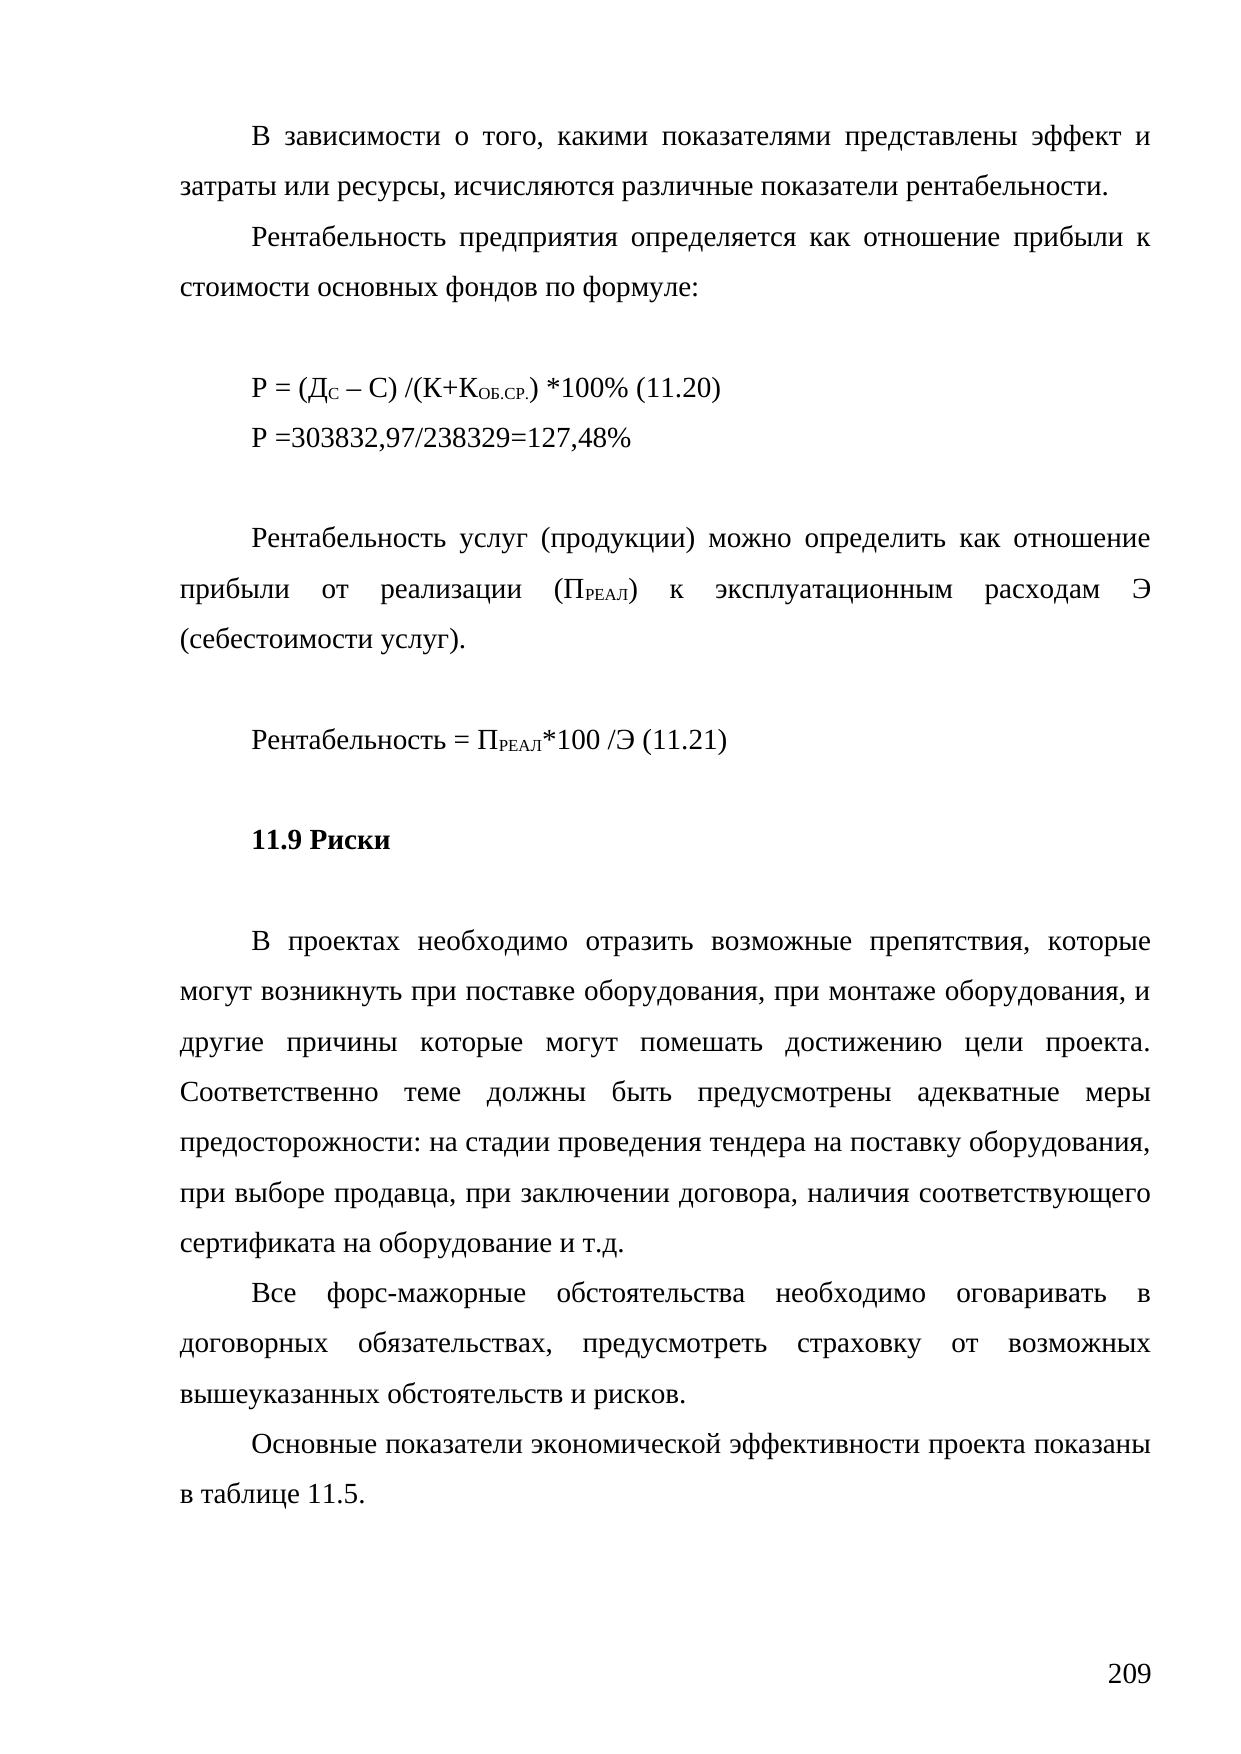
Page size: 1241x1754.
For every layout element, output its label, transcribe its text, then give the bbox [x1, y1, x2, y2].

text Основные показатели экономической эффективности проекта показаны в таблице 11.5. [179, 1426, 1151, 1510]
text Рентабельность предприятия определяется как отношение прибыли к стоимости основных фондов по формуле: [179, 219, 1151, 303]
text Все форс-мажорные обстоятельства необходимо оговаривать в договорных обязательствах, предусмотреть страховку от возможных вышеуказанных обстоятельств и рисков. [179, 1275, 1151, 1409]
text 11.9 Риски [179, 822, 1151, 856]
text В зависимости о того, какими показателями представлены эффект и затраты или ресурсы, исчисляются различные показатели рентабельности. [179, 118, 1151, 202]
text Р = (ДС – С) /(К+КОБ.СР.) *100% (11.20) [179, 370, 1151, 403]
text Рентабельность услуг (продукции) можно определить как отношение прибыли от реализации (ПРЕАЛ) к эксплуатационным расходам Э (себестоимости услуг). [179, 521, 1151, 655]
text Рентабельность = ПРЕАЛ*100 /Э (11.21) [179, 722, 1151, 755]
text В проектах необходимо отразить возможные препятствия, которые могут возникнуть при поставке оборудования, при монтаже оборудования, и другие причины которые могут помешать достижению цели проекта. Соответственно теме должны быть предусмотрены адекватные меры предосторожности: на стадии проведения тендера на поставку оборудования, при выборе продавца, при заключении договора, наличия соответствующего сертификата на оборудование и т.д. [179, 923, 1151, 1258]
text Р =303832,97/238329=127,48% [179, 420, 1151, 453]
